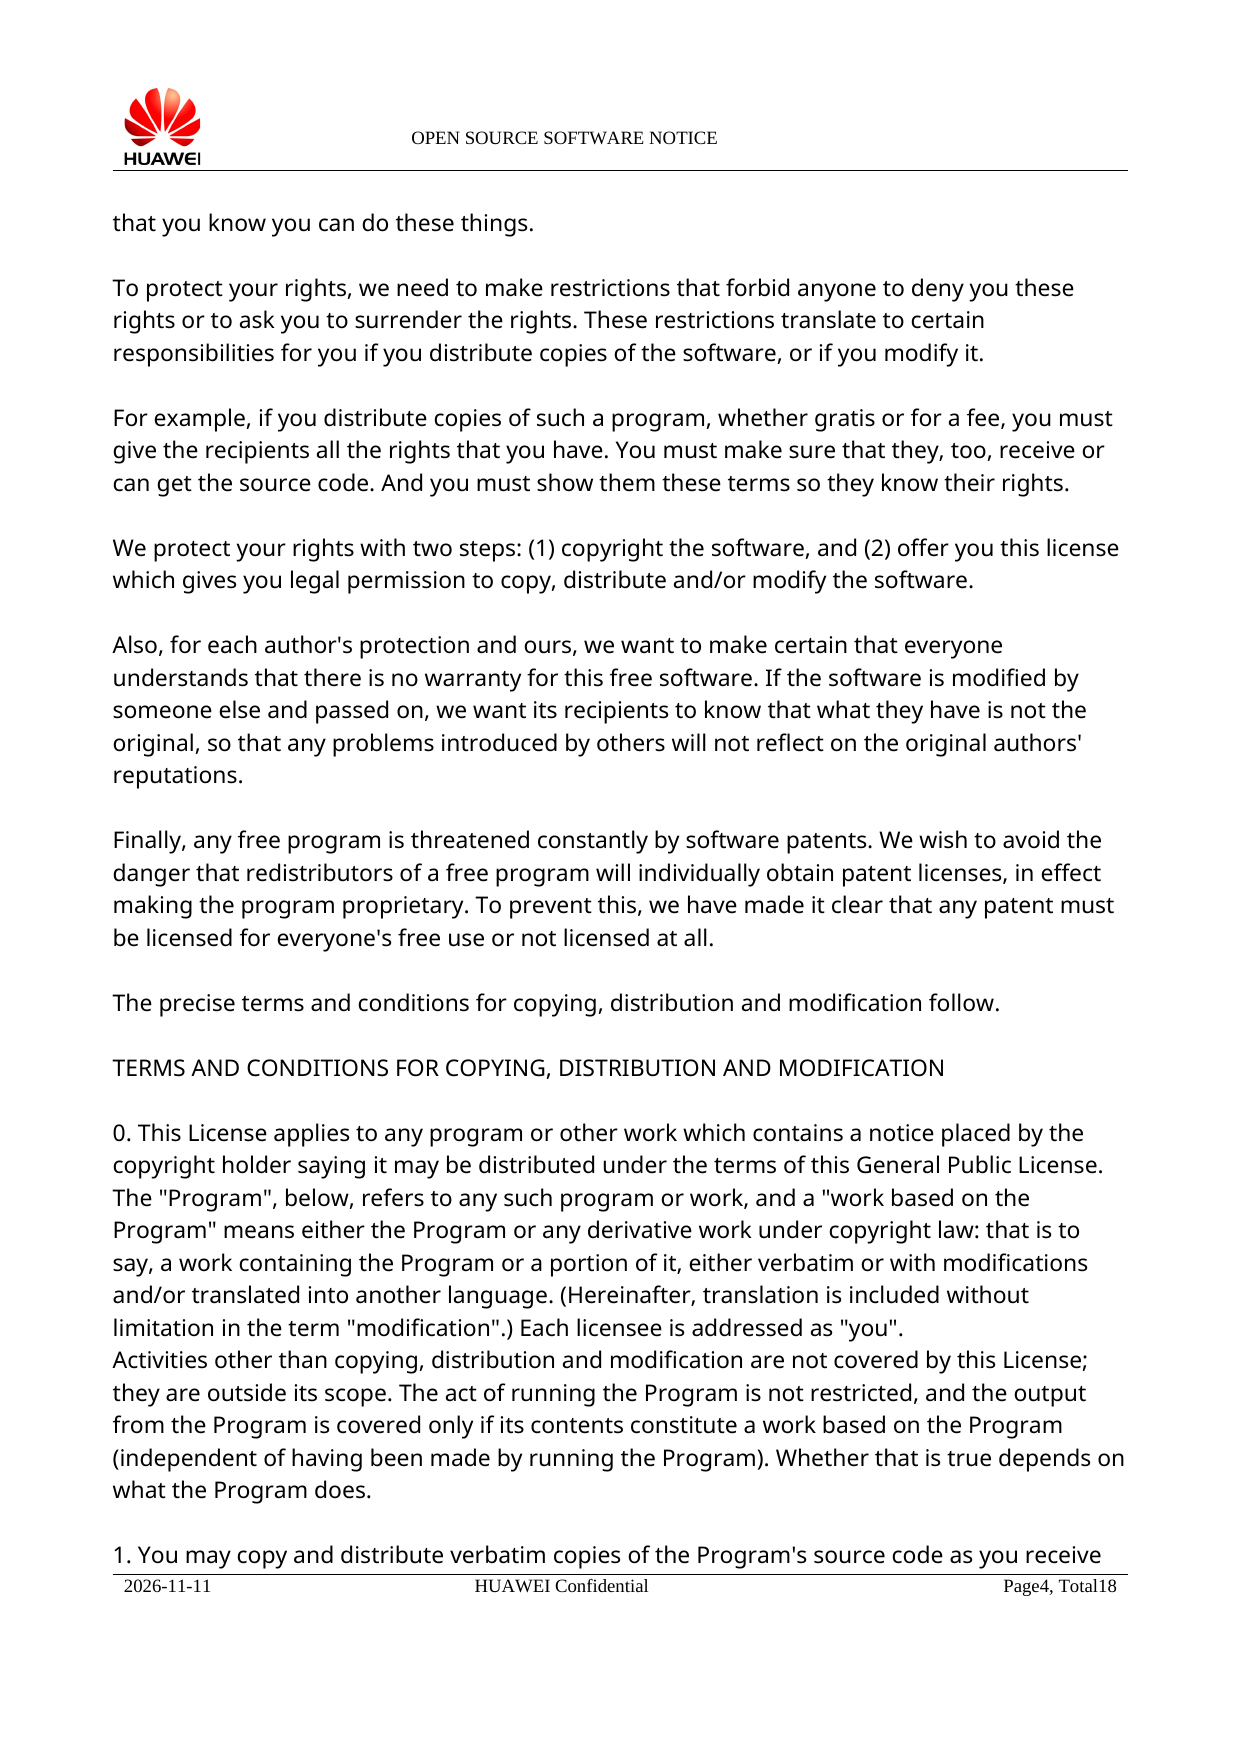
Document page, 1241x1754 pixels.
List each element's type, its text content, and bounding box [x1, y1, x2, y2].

text The precise terms and conditions for copying, distribution and modification follow. [112, 986, 1128, 1019]
text We protect your rights with two steps: (1) copyright the software, and (2) offer you this license which gives you legal permission to copy, distribute and/or modify the software. [112, 531, 1128, 596]
text Activities other than copying, distribution and modification are not covered by this License; they are outside its scope. The act of running the Program is not restricted, and the output from the Program is covered only if its contents constitute a work based on the Program (independent of having been made by running the Program). Whether that is true depends on what the Program does. [112, 1344, 1128, 1506]
text Also, for each author's protection and ours, we want to make certain that everyone understands that there is no warranty for this free software. If the software is modified by someone else and passed on, we want its recipients to know that what they have is not the original, so that any problems introduced by others will not reflect on the original authors' reputations. [112, 629, 1128, 791]
picture [124, 88, 201, 165]
text 0. This License applies to any program or other work which contains a notice placed by the copyright holder saying it may be distributed under the terms of this General Public License. The "Program", below, refers to any such program or work, and a "work based on the Program" means either the Program or any derivative work under copyright law: that is to say, a work containing the Program or a portion of it, either verbatim or with modifications and/or translated into another language. (Hereinafter, translation is included without limitation in the term "modification".) Each licensee is addressed as "you". [112, 1116, 1128, 1344]
text For example, if you distribute copies of such a program, whether gratis or for a fee, you must give the recipients all the rights that you have. You must make sure that they, too, receive or can get the source code. And you must show them these terms so they know their rights. [112, 401, 1128, 499]
text TERMS AND CONDITIONS FOR COPYING, DISTRIBUTION AND MODIFICATION [112, 1051, 1128, 1084]
text Finally, any free program is threatened constantly by software patents. We wish to avoid the danger that redistributors of a free program will individually obtain patent licenses, in effect making the program proprietary. To prevent this, we have made it clear that any patent must be licensed for everyone's free use or not licensed at all. [112, 824, 1128, 954]
text To protect your rights, we need to make restrictions that forbid anyone to deny you these rights or to ask you to surrender the rights. These restrictions translate to certain responsibilities for you if you distribute copies of the software, or if you modify it. [112, 271, 1128, 369]
